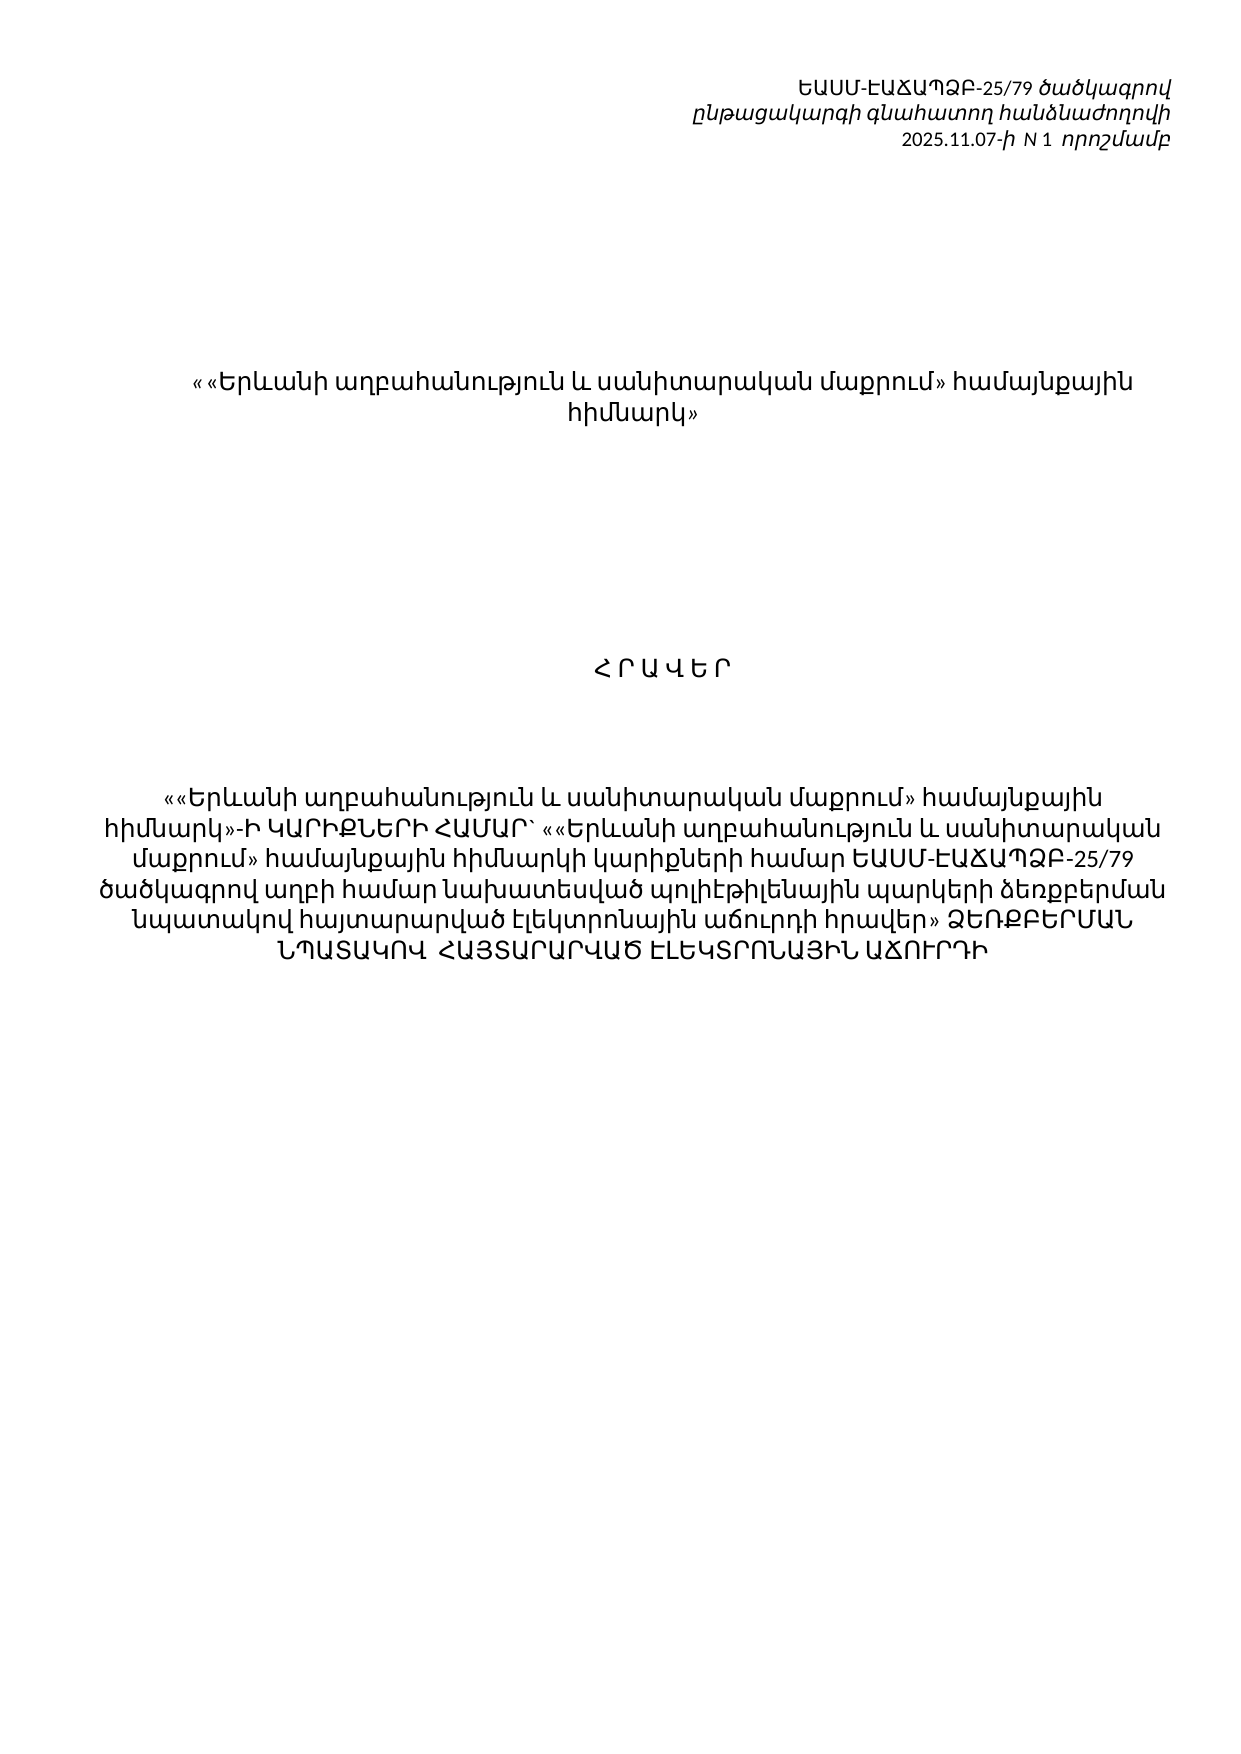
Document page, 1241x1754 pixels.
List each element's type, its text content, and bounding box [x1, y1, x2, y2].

text ԵԱՍՄ-ԷԱՃԱՊՁԲ-25/79 ծածկագրով [94, 75, 1171, 100]
text ««Երևանի աղբահանություն և սանիտարական մաքրում» համայնքային հիմնարկ»-Ի ԿԱՐԻՔՆԵՐԻ ՀԱՄԱՐ` ««Երևանի աղբահանություն և սանիտարական մաքրում» համայնքային հիմնարկի կարիքների համար ԵԱՍՄ-ԷԱՃԱՊՁԲ-25/79 ծածկագրով աղբի համար նախատեսված պոլիէթիլենային պարկերի ձեռքբերման նպատակով հայտարարված էլեկտրոնային աճուրդի հրավեր» ՁԵՌՔԲԵՐՄԱՆ ՆՊԱՏԱԿՈՎ ՀԱՅՏԱՐԱՐՎԱԾ ԷԼԵԿՏՐՈՆԱՅԻՆ ԱՃՈՒՐԴԻ [94, 782, 1172, 965]
text Հ Ր Ա Վ Ե Ր [94, 653, 1172, 684]
text ընթացակարգի գնահատող հանձնաժողովի [94, 100, 1171, 126]
text « «Երևանի աղբահանություն և սանիտարական մաքրում» համայնքային հիմնարկ» [94, 366, 1172, 427]
text 2025.11.07 -ի N 1 որոշմամբ [94, 126, 1171, 151]
